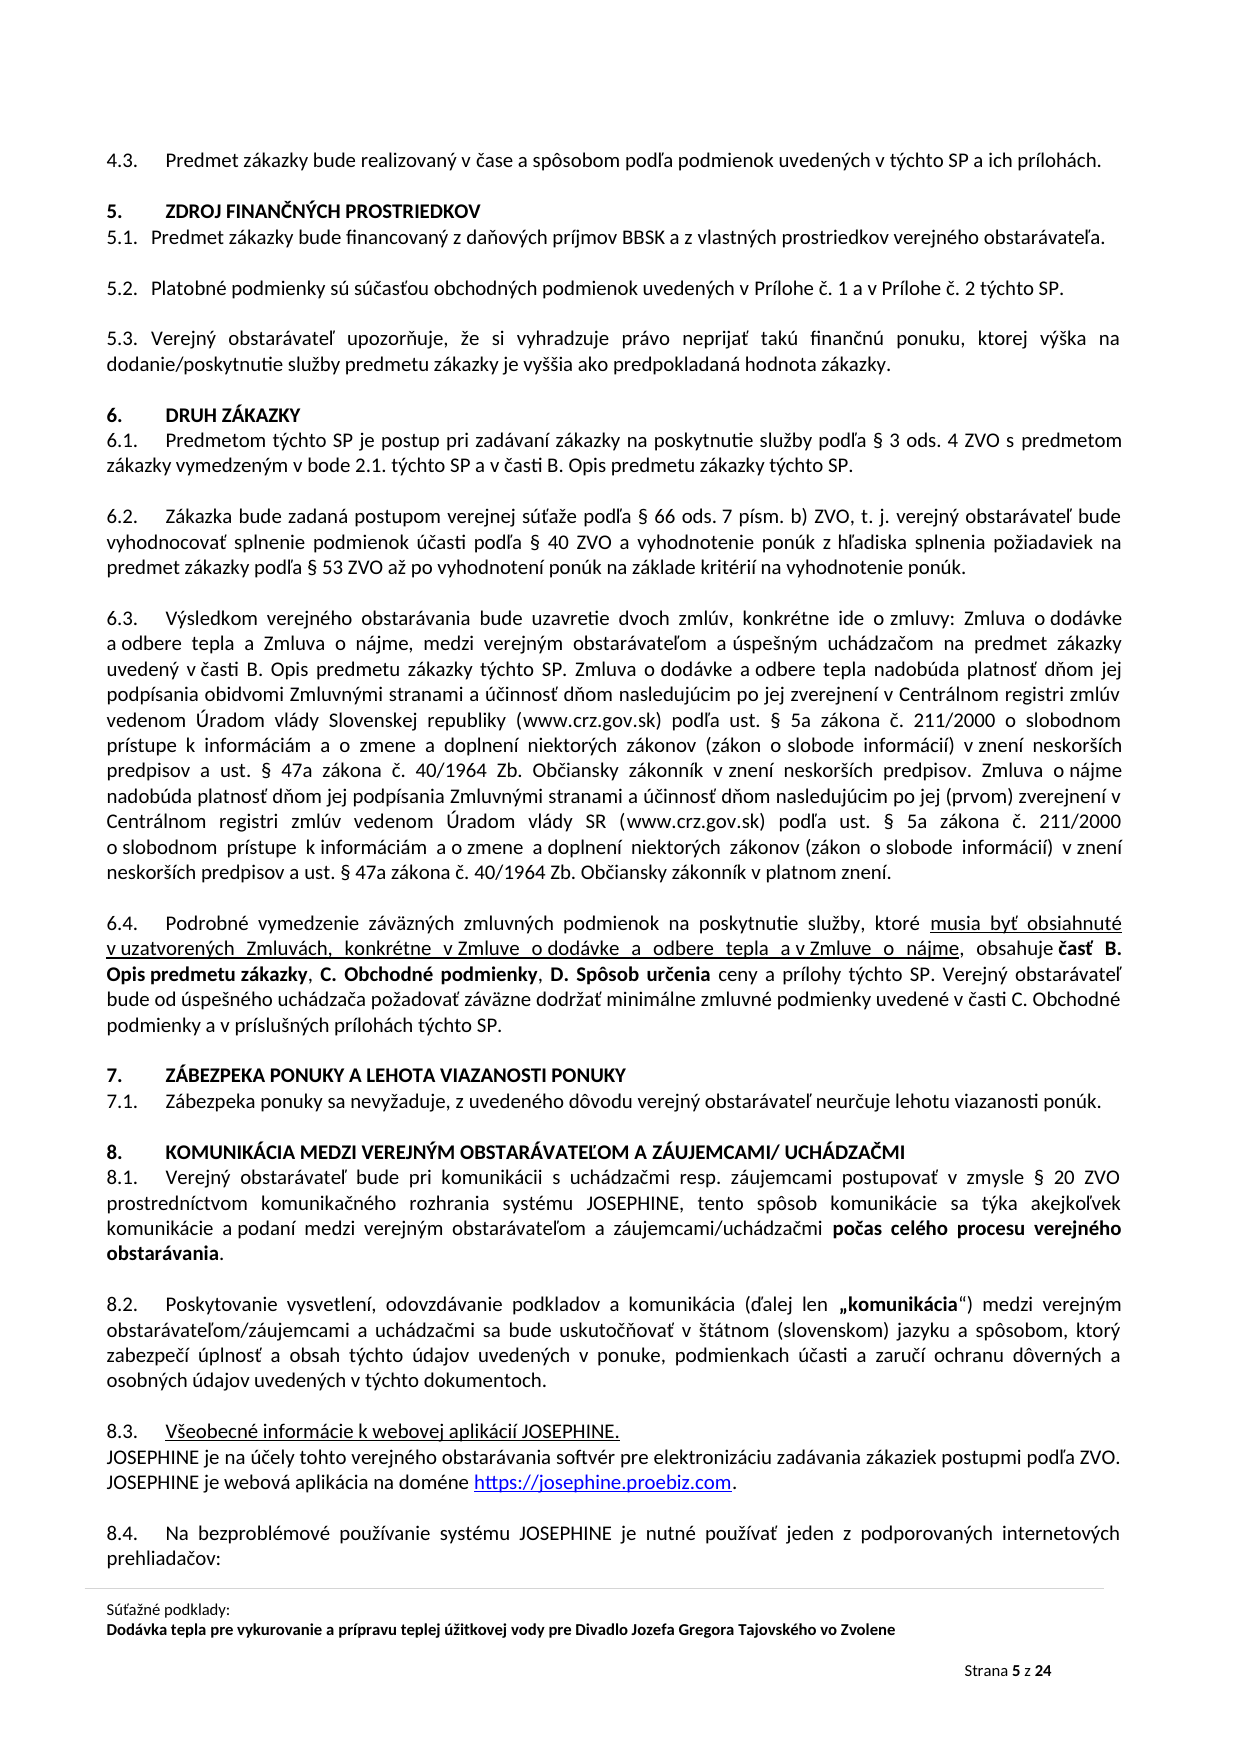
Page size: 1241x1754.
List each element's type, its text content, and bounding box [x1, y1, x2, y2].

list Verejný obstarávateľ upozorňuje, že si vyhradzuje právo neprijať takú finančnú ponuku, ktorej výška na dodanie/poskytnutie služby predmetu zákazky je vyššia ako predpokladaná hodnota zákazky. [106, 326, 1122, 376]
list ZDROJ FINANČNÝCH PROSTRIEDKOV [106, 198, 1122, 224]
list Výsledkom verejného obstarávania bude uzavretie dvoch zmlúv, konkrétne ide o zmluvy: Zmluva o dodávke a odbere tepla a Zmluva o nájme, medzi verejným obstarávateľom a úspešným uchádzačom na predmet zákazky uvedený v časti B. Opis predmetu zákazky týchto SP. Zmluva o dodávke a odbere tepla nadobúda platnosť dňom jej podpísania obidvomi Zmluvnými stranami a účinnosť dňom nasledujúcim po jej zverejnení v Centrálnom registri zmlúv vedenom Úradom vlády Slovenskej republiky (www.crz.gov.sk) podľa ust. § 5a zákona č. 211/2000 o slobodnom prístupe k informáciám a o zmene a doplnení niektorých zákonov (zákon o slobode informácií) v znení neskorších predpisov a ust. § 47a zákona č. 40/1964 Zb. Občiansky zákonník v znení neskorších predpisov. Zmluva o nájme nadobúda platnosť dňom jej podpísania Zmluvnými stranami a účinnosť dňom nasledujúcim po jej (prvom) zverejnení v Centrálnom registri zmlúv vedenom Úradom vlády SR (www.crz.gov.sk) podľa ust. § 5a zákona č. 211/2000 o slobodnom prístupe k informáciám a o zmene a doplnení niektorých zákonov (zákon o slobode informácií) v znení neskorších predpisov a ust. § 47a zákona č. 40/1964 Zb. Občiansky zákonník v platnom znení. [106, 605, 1122, 885]
list Zákazka bude zadaná postupom verejnej súťaže podľa § 66 ods. 7 písm. b) ZVO, t. j. verejný obstarávateľ bude vyhodnocovať splnenie podmienok účasti podľa § 40 ZVO a vyhodnotenie ponúk z hľadiska splnenia požiadaviek na predmet zákazky podľa § 53 ZVO až po vyhodnotení ponúk na základe kritérií na vyhodnotenie ponúk. [106, 503, 1122, 580]
list Všeobecné informácie k webovej aplikácií JOSEPHINE. [106, 1418, 1122, 1444]
list KOMUNIKÁCIA MEDZI VEREJNÝM OBSTARÁVATEĽOM A ZÁUJEMCAMI/ UCHÁDZAČMI [106, 1139, 1122, 1164]
list Podrobné vymedzenie záväzných zmluvných podmienok na poskytnutie služby, ktoré musia byť obsiahnuté v uzatvorených Zmluvách, konkrétne v Zmluve o dodávke a odbere tepla a v Zmluve o nájme, obsahuje časť B. Opis predmetu zákazky, C. Obchodné podmienky, D. Spôsob určenia ceny a prílohy týchto SP. Verejný obstarávateľ bude od úspešného uchádzača požadovať záväzne dodržať minimálne zmluvné podmienky uvedené v časti C. Obchodné podmienky a v príslušných prílohách týchto SP. [106, 910, 1122, 1037]
text JOSEPHINE je na účely tohto verejného obstarávania softvér pre elektronizáciu zadávania zákaziek postupmi podľa ZVO. JOSEPHINE je webová aplikácia na doméne https://josephine.proebiz.com. [106, 1444, 1122, 1495]
list Poskytovanie vysvetlení, odovzdávanie podkladov a komunikácia (ďalej len „komunikácia“) medzi verejným obstarávateľom/záujemcami a uchádzačmi sa bude uskutočňovať v štátnom (slovenskom) jazyku a spôsobom, ktorý zabezpečí úplnosť a obsah týchto údajov uvedených v ponuke, podmienkach účasti a zaručí ochranu dôverných a osobných údajov uvedených v týchto dokumentoch. [106, 1291, 1122, 1393]
list Predmet zákazky bude realizovaný v čase a spôsobom podľa podmienok uvedených v týchto SP a ich prílohách. [106, 148, 1122, 173]
list DRUH ZÁKAZKY [106, 402, 1122, 427]
list Platobné podmienky sú súčasťou obchodných podmienok uvedených v Prílohe č. 1 a v Prílohe č. 2 týchto SP. [106, 275, 1122, 300]
list Predmetom týchto SP je postup pri zadávaní zákazky na poskytnutie služby podľa § 3 ods. 4 ZVO s predmetom zákazky vymedzeným v bode 2.1. týchto SP a v časti B. Opis predmetu zákazky týchto SP. [106, 427, 1122, 478]
list ZÁBEZPEKA PONUKY A LEHOTA VIAZANOSTI PONUKY [106, 1063, 1122, 1088]
list Na bezproblémové používanie systému JOSEPHINE je nutné používať jeden z podporovaných internetových prehliadačov: [106, 1520, 1122, 1571]
list Zábezpeka ponuky sa nevyžaduje, z uvedeného dôvodu verejný obstarávateľ neurčuje lehotu viazanosti ponúk. [106, 1088, 1122, 1113]
list Verejný obstarávateľ bude pri komunikácii s uchádzačmi resp. záujemcami postupovať v zmysle § 20 ZVO prostredníctvom komunikačného rozhrania systému JOSEPHINE, tento spôsob komunikácie sa týka akejkoľvek komunikácie a podaní medzi verejným obstarávateľom a záujemcami/uchádzačmi počas celého procesu verejného obstarávania. [106, 1164, 1122, 1266]
list Predmet zákazky bude financovaný z daňových príjmov BBSK a z vlastných prostriedkov verejného obstarávateľa. [106, 224, 1122, 249]
